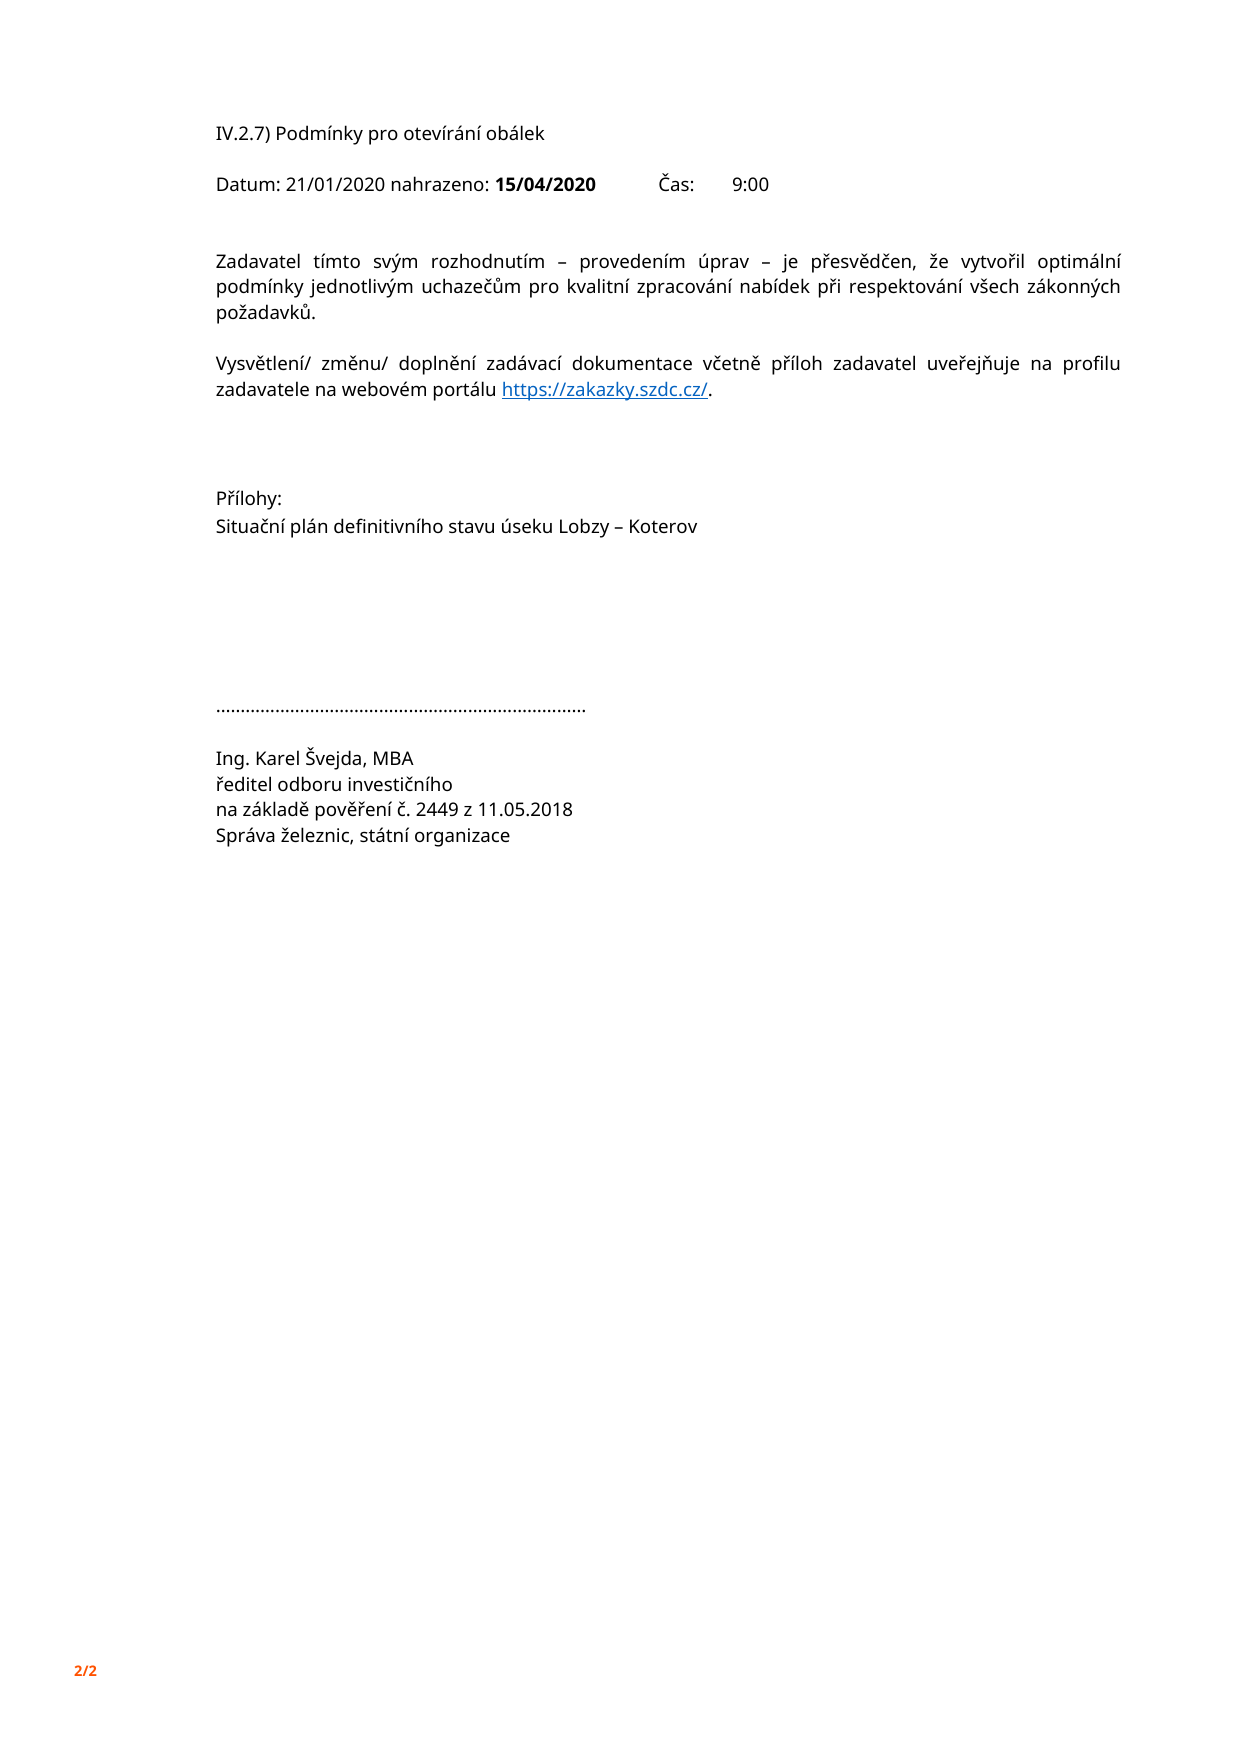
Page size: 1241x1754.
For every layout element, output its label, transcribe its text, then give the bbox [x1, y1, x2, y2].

text Přílohy: [216, 485, 1122, 511]
text Ing. Karel Švejda, MBA [216, 746, 1122, 771]
text ………………………………………………………………… [216, 692, 1122, 718]
text Zadavatel tímto svým rozhodnutím – provedením úprav – je přesvědčen, že vytvořil optimální podmínky jednotlivým uchazečům pro kvalitní zpracování nabídek při respektování všech zákonných požadavků. [216, 248, 1122, 325]
text ředitel odboru investičního [216, 771, 1122, 797]
text na základě pověření č. 2449 z 11.05.2018 [216, 797, 1122, 822]
text Vysvětlení/ změnu/ doplnění zadávací dokumentace včetně příloh zadavatel uveřejňuje na profilu zadavatele na webovém portálu https://zakazky.szdc.cz/. [216, 350, 1122, 401]
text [216, 172, 1122, 197]
text IV.2.7) Podmínky pro otevírání obálek [216, 121, 1122, 146]
text Situační plán definitivního stavu úseku Lobzy – Koterov [216, 513, 1122, 539]
text Správa železnic, státní organizace [216, 822, 1122, 848]
